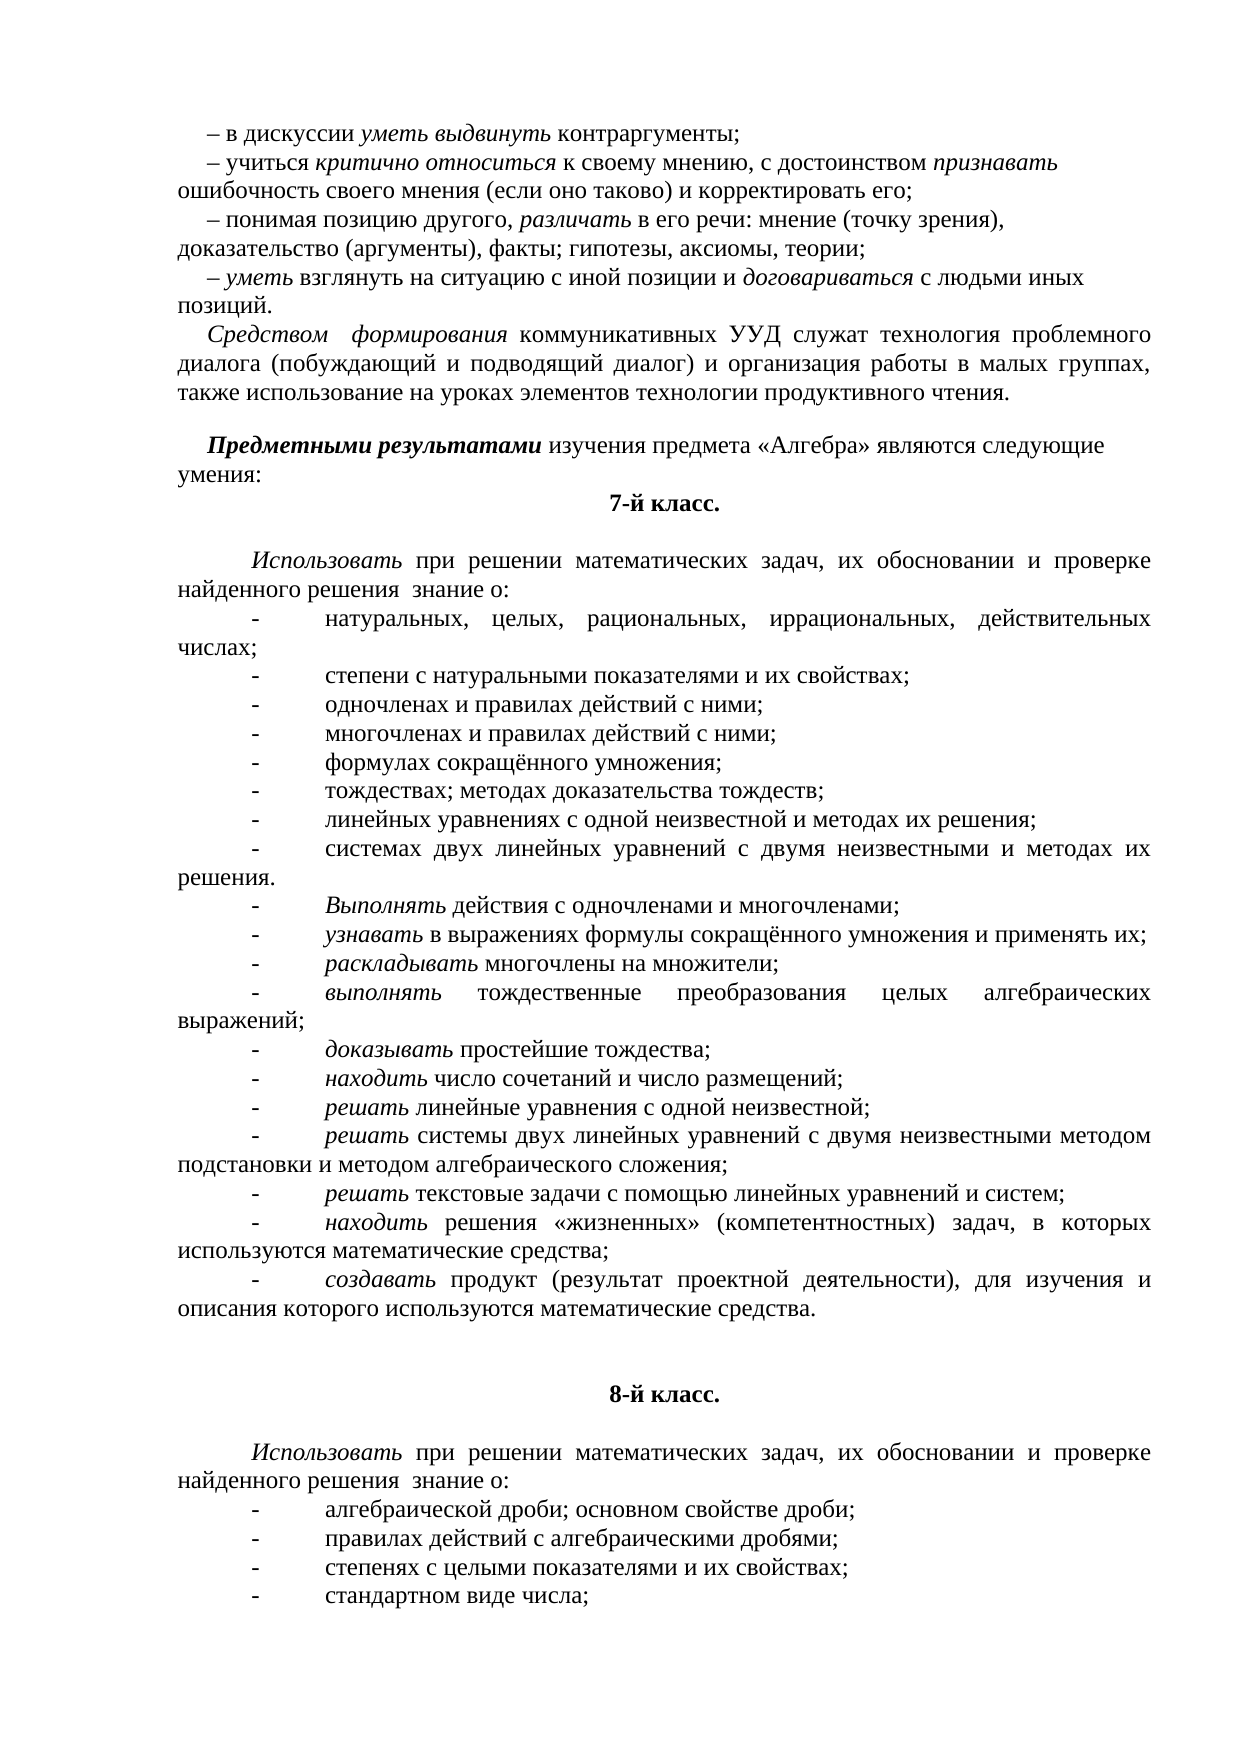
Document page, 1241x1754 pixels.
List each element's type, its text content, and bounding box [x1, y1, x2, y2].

list выполнять тождественные преобразования целых алгебраических выражений; [177, 977, 1152, 1034]
list алгебраической дроби; основном свойстве дроби; [177, 1494, 1152, 1523]
list находить число сочетаний и число размещений; [177, 1063, 1152, 1092]
text 8-й класс. [177, 1379, 1152, 1408]
list степенях с целыми показателями и их свойствах; [177, 1552, 1152, 1581]
list стандартном виде числа; [177, 1581, 1152, 1609]
list линейных уравнениях с одной неизвестной и методах их решения; [177, 804, 1152, 833]
text Использовать при решении математических задач, их обосновании и проверке найденного решения знание о: [177, 546, 1152, 603]
title – понимая позицию другого, различать в его речи: мнение (точку зрения), доказательство (аргументы), факты; гипотезы, аксиомы, теории; [177, 204, 1152, 262]
list тождествах; методах доказательства тождеств; [177, 776, 1152, 804]
title – в дискуссии уметь выдвинуть контраргументы; [177, 118, 1152, 147]
list создавать продукт (результат проектной деятельности), для изучения и описания которого используются математические средства. [177, 1264, 1152, 1322]
list Выполнять действия с одночленами и многочленами; [177, 891, 1152, 919]
list натуральных, целых, рациональных, иррациональных, действительных числах; [177, 603, 1152, 661]
title – учиться критично относиться к своему мнению, с достоинством признавать ошибочность своего мнения (если оно таково) и корректировать его; [177, 147, 1152, 204]
text Предметными результатами изучения предмета «Алгебра» являются следующие умения: [177, 431, 1152, 488]
list одночленах и правилах действий с ними; [177, 689, 1152, 718]
list доказывать простейшие тождества; [177, 1034, 1152, 1063]
text Средством формирования коммуникативных УУД служат технология проблемного диалога (побуждающий и подводящий диалог) и организация работы в малых группах, также использование на уроках элементов технологии продуктивного чтения. [177, 319, 1152, 406]
title – уметь взглянуть на ситуацию с иной позиции и договариваться с людьми иных позиций. [177, 262, 1152, 319]
list узнавать в выражениях формулы сокращённого умножения и применять их; [177, 919, 1152, 948]
list системах двух линейных уравнений с двумя неизвестными и методах их решения. [177, 833, 1152, 891]
list находить решения «жизненных» (компетентностных) задач, в которых используются математические средства; [177, 1207, 1152, 1264]
list формулах сокращённого умножения; [177, 747, 1152, 776]
list решать линейные уравнения с одной неизвестной; [177, 1092, 1152, 1121]
list решать текстовые задачи с помощью линейных уравнений и систем; [177, 1178, 1152, 1207]
text 7-й класс. [177, 488, 1152, 517]
list раскладывать многочлены на множители; [177, 948, 1152, 977]
list правилах действий с алгебраическими дробями; [177, 1523, 1152, 1552]
list степени с натуральными показателями и их свойствах; [177, 661, 1152, 689]
list решать системы двух линейных уравнений с двумя неизвестными методом подстановки и методом алгебраического сложения; [177, 1121, 1152, 1178]
list многочленах и правилах действий с ними; [177, 718, 1152, 747]
text Использовать при решении математических задач, их обосновании и проверке найденного решения знание о: [177, 1437, 1152, 1494]
